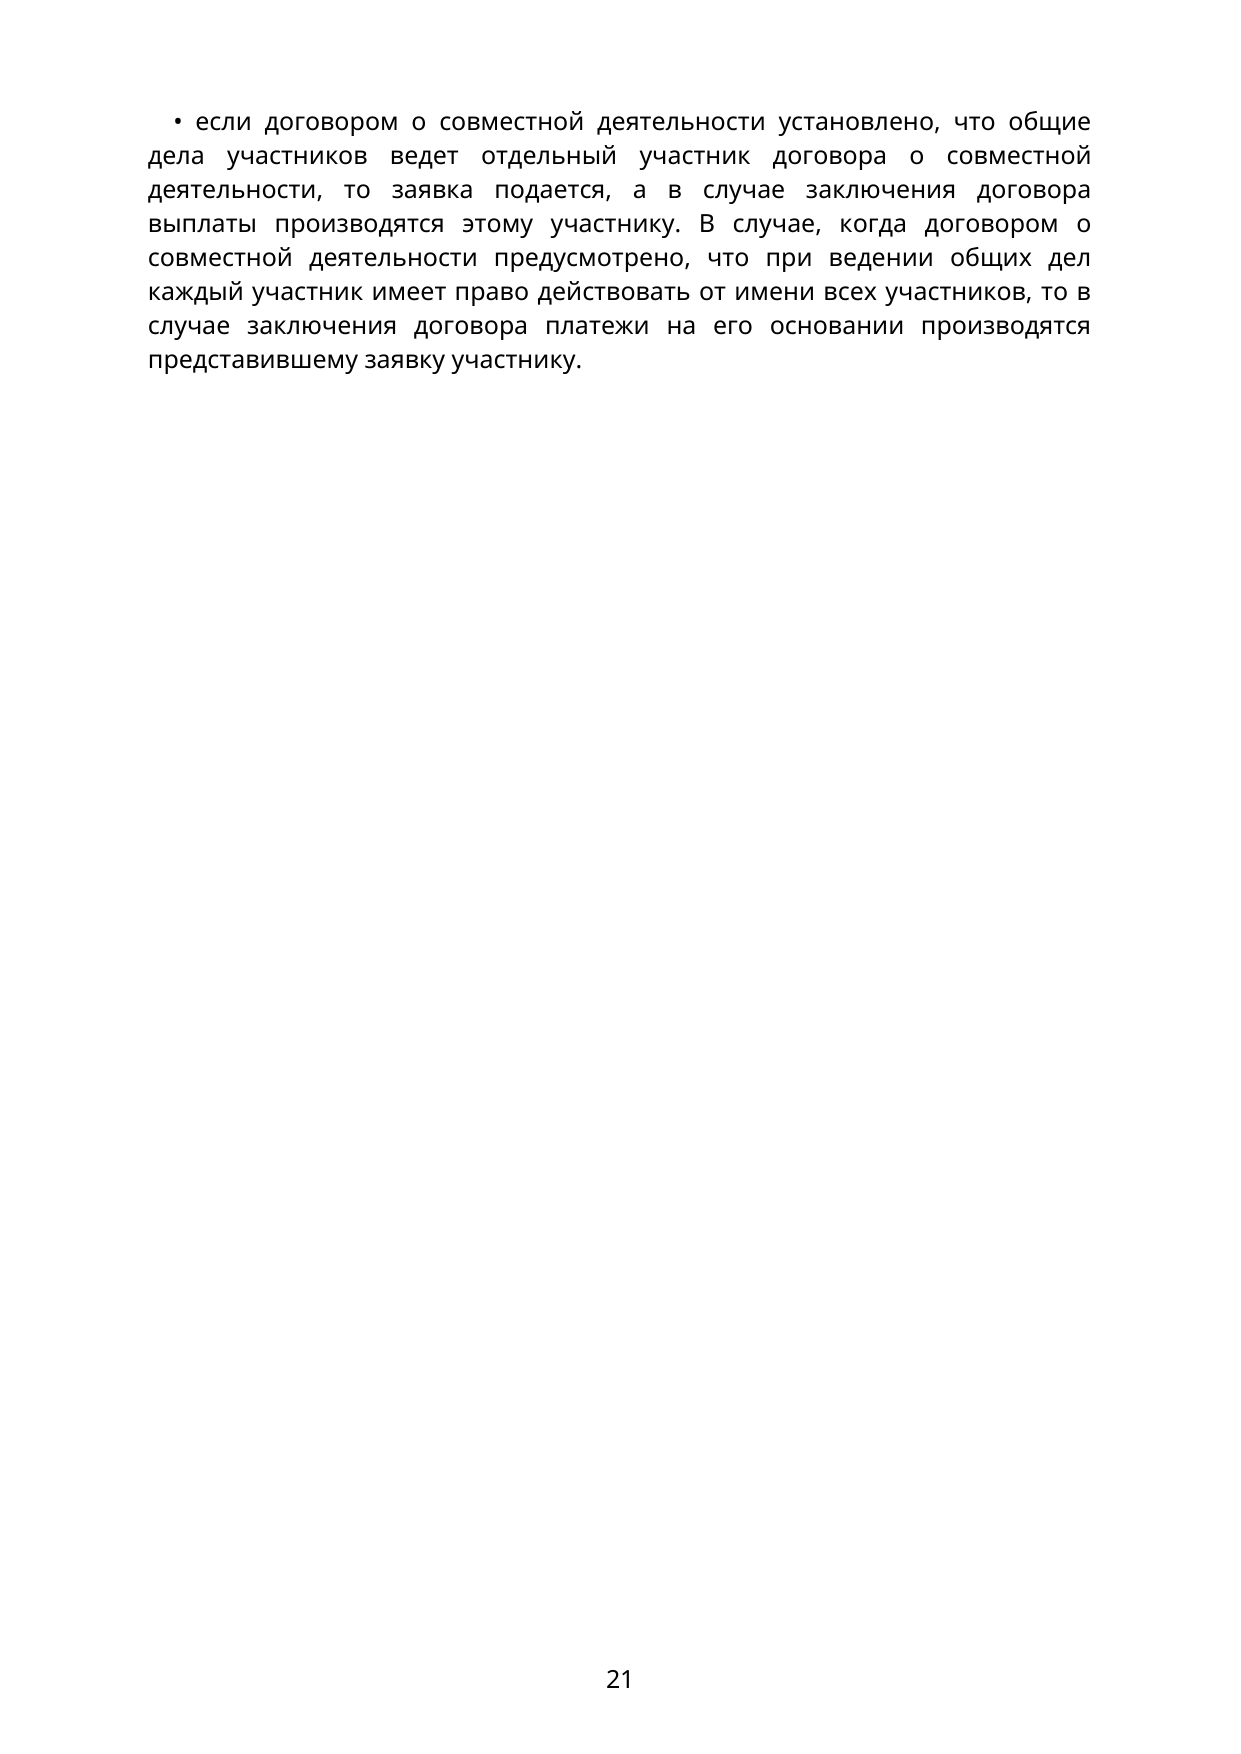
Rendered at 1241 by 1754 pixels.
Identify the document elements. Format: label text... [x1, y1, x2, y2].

text • если договором о совместной деятельности установлено, что общие дела участников ведет отдельный участник договора о совместной деятельности, то заявка подается, а в случае заключения договора выплаты производятся этому участнику. В случае, когда договором о совместной деятельности предусмотрено, что при ведении общих дел каждый участник имеет право действовать от имени всех участников, то в случае заключения договора платежи на его основании производятся представившему заявку участнику. [148, 103, 1092, 376]
